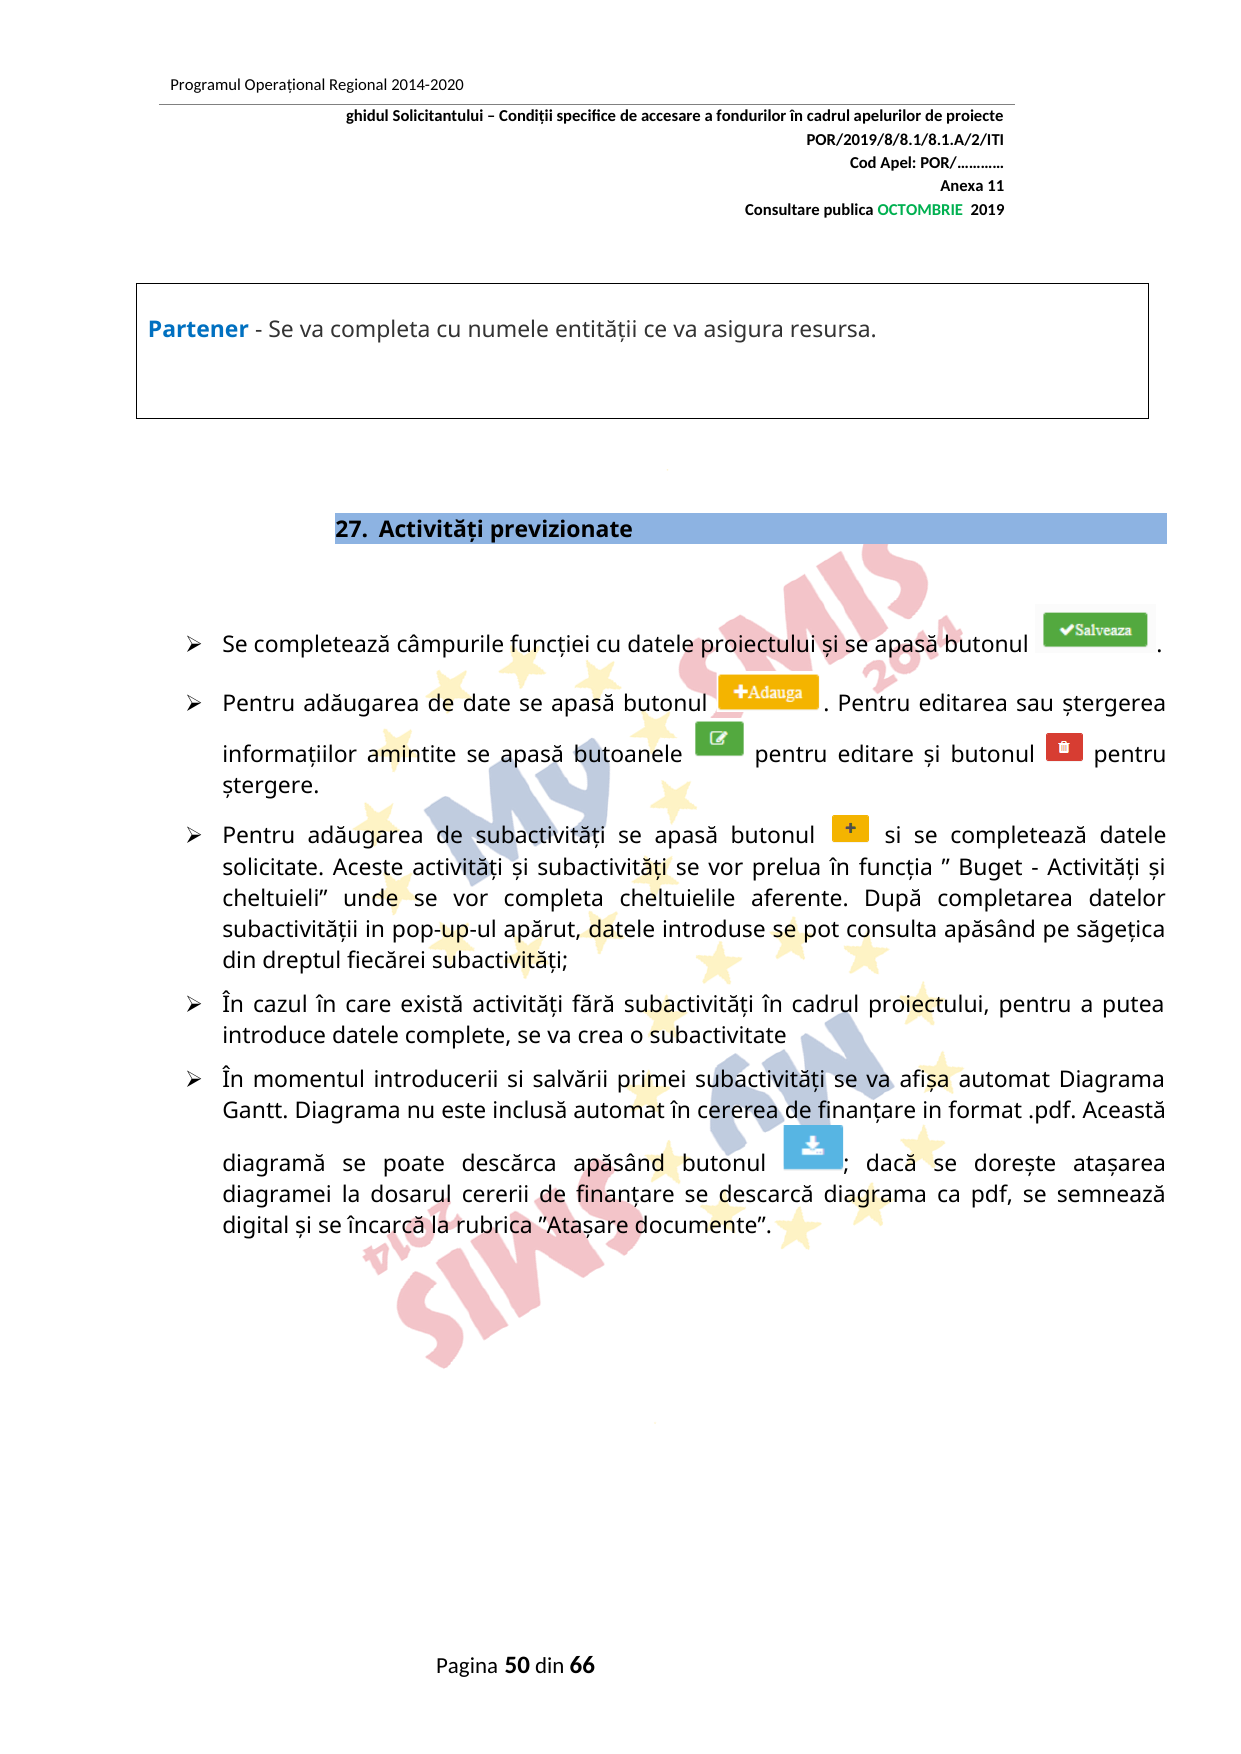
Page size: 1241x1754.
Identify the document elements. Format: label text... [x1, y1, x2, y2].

list Pentru adăugarea de date se apasă butonul . Pentru editarea sau ștergerea informațiilor amintite se apasă butoanele pentru editare și butonul pentru ștergere. [185, 672, 1167, 801]
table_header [137, 284, 1148, 418]
subtitle Activități previzionate [335, 513, 1167, 544]
picture [693, 718, 745, 763]
picture [155, 325, 1159, 1564]
picture [1045, 732, 1084, 763]
list În momentul introducerii si salvării primei subactivități se va afișa automat Diagrama Gantt. Diagrama nu este inclusă automat în cererea de finanțare in format .pdf. Această diagramă se poate descărca apăsând butonul ; dacă se dorește atașarea diagramei la dosarul cererii de finanțare se descarcă diagrama ca pdf, se semnează digital și se încarcă la rubrica ”Atașare documente”. [185, 1063, 1167, 1240]
list Pentru adăugarea de subactivități se apasă butonul si se completează datele solicitate. Aceste activități și subactivități se vor prelua în funcția ” Buget - Activități și cheltuieli” unde se vor completa cheltuielile aferente. După completarea datelor subactivității in pop-up-ul apărut, datele introduse se pot consulta apăsând pe săgețica din dreptul fiecărei subactivități; [185, 813, 1167, 976]
picture [783, 1125, 844, 1171]
list Se completează câmpurile funcției cu datele proiectului și se apasă butonul . [185, 605, 1167, 659]
list În cazul în care există activități fără subactivități în cadrul proiectului, pentru a putea introduce datele complete, se va crea o subactivitate [185, 988, 1167, 1051]
